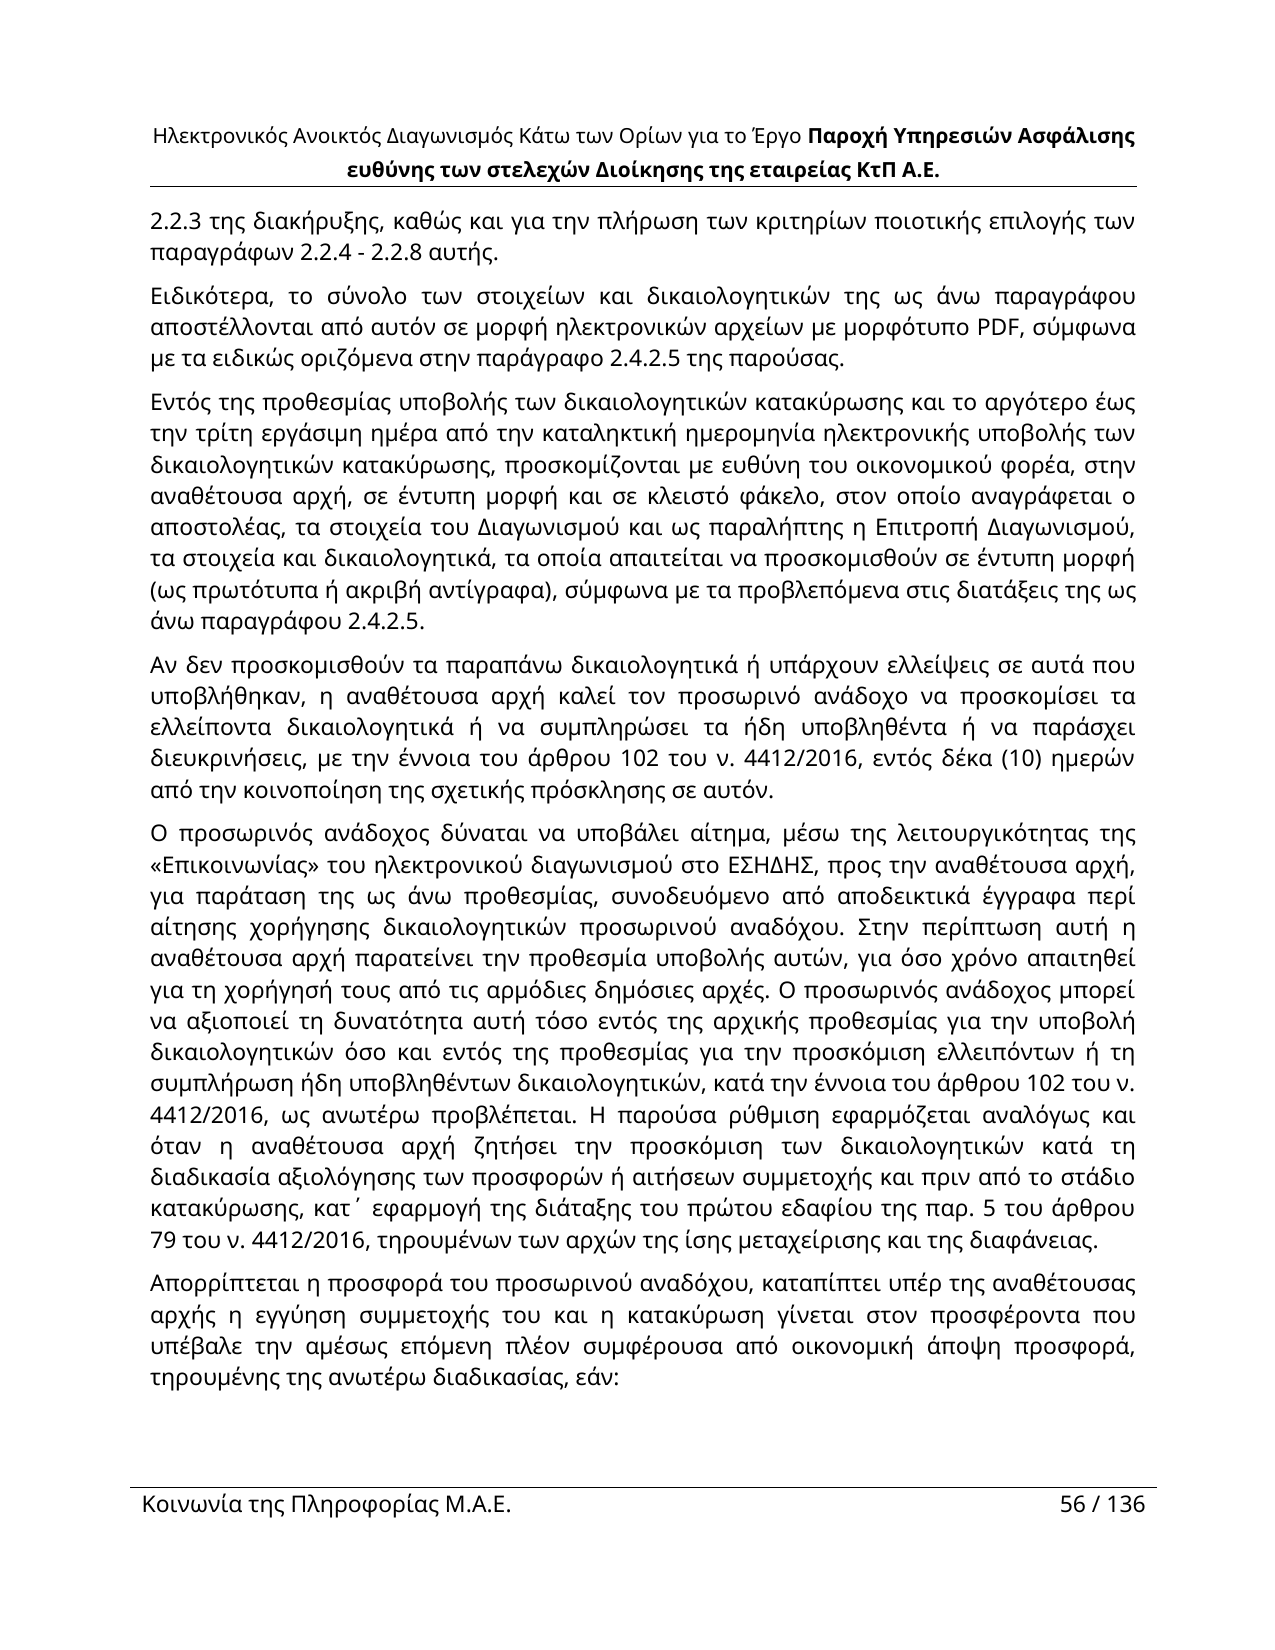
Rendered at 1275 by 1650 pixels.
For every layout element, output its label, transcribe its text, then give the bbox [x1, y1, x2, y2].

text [150, 205, 1137, 267]
text Απορρίπτεται η προσφορά του προσωρινού αναδόχου, καταπίπτει υπέρ της αναθέτουσας αρχής η εγγύηση συμμετοχής του και η κατακύρωση γίνεται στον προσφέροντα που υπέβαλε την αμέσως επόμενη πλέον συμφέρουσα από οικονομική άποψη προσφορά, τηρουμένης της ανωτέρω διαδικασίας, εάν: [150, 1267, 1137, 1392]
text Αν δεν προσκομισθούν τα παραπάνω δικαιολογητικά ή υπάρχουν ελλείψεις σε αυτά που υπoβλήθηκαν, η αναθέτουσα αρχή καλεί τον προσωρινό ανάδοχο να προσκομίσει τα ελλείποντα δικαιολογητικά ή να συμπληρώσει τα ήδη υποβληθέντα ή να παράσχει διευκρινήσεις, με την έννοια του άρθρου 102 του ν. 4412/2016, εντός δέκα (10) ημερών από την κοινοποίηση της σχετικής πρόσκλησης σε αυτόν. [150, 649, 1137, 805]
text Ειδικότερα, το σύνολο των στοιχείων και δικαιολογητικών της ως άνω παραγράφου αποστέλλονται από αυτόν σε μορφή ηλεκτρονικών αρχείων με μορφότυπο PDF, σύμφωνα με τα ειδικώς οριζόμενα στην παράγραφο 2.4.2.5 της παρούσας. [150, 280, 1137, 374]
text Ο προσωρινός ανάδοχος δύναται να υποβάλει αίτημα, μέσω της λειτουργικότητας της «Επικοινωνίας» του ηλεκτρονικού διαγωνισμού στο ΕΣΗΔΗΣ, προς την αναθέτουσα αρχή, για παράταση της ως άνω προθεσμίας, συνοδευόμενο από αποδεικτικά έγγραφα περί αίτησης χορήγησης δικαιολογητικών προσωρινού αναδόχου. Στην περίπτωση αυτή η αναθέτουσα αρχή παρατείνει την προθεσμία υποβολής αυτών, για όσο χρόνο απαιτηθεί για τη χορήγησή τους από τις αρμόδιες δημόσιες αρχές. Ο προσωρινός ανάδοχος μπορεί να αξιοποιεί τη δυνατότητα αυτή τόσο εντός της αρχικής προθεσμίας για την υποβολή δικαιολογητικών όσο και εντός της προθεσμίας για την προσκόμιση ελλειπόντων ή τη συμπλήρωση ήδη υποβληθέντων δικαιολογητικών, κατά την έννοια του άρθρου 102 του ν. 4412/2016, ως ανωτέρω προβλέπεται. Η παρούσα ρύθμιση εφαρμόζεται αναλόγως και όταν η αναθέτουσα αρχή ζητήσει την προσκόμιση των δικαιολογητικών κατά τη διαδικασία αξιολόγησης των προσφορών ή αιτήσεων συμμετοχής και πριν από το στάδιο κατακύρωσης, κατ΄ εφαρμογή της διάταξης του πρώτου εδαφίου της παρ. 5 του άρθρου 79 του ν. 4412/2016, τηρουμένων των αρχών της ίσης μεταχείρισης και της διαφάνειας. [150, 817, 1137, 1255]
text Εντός της προθεσμίας υποβολής των δικαιολογητικών κατακύρωσης και το αργότερο έως την τρίτη εργάσιμη ημέρα από την καταληκτική ημερομηνία ηλεκτρονικής υποβολής των δικαιολογητικών κατακύρωσης, προσκομίζονται με ευθύνη του οικονομικού φορέα, στην αναθέτουσα αρχή, σε έντυπη μορφή και σε κλειστό φάκελο, στον οποίο αναγράφεται ο αποστολέας, τα στοιχεία του Διαγωνισμού και ως παραλήπτης η Επιτροπή Διαγωνισμού, τα στοιχεία και δικαιολογητικά, τα οποία απαιτείται να προσκομισθούν σε έντυπη μορφή (ως πρωτότυπα ή ακριβή αντίγραφα), σύμφωνα με τα προβλεπόμενα στις διατάξεις της ως άνω παραγράφου 2.4.2.5. [150, 386, 1137, 636]
